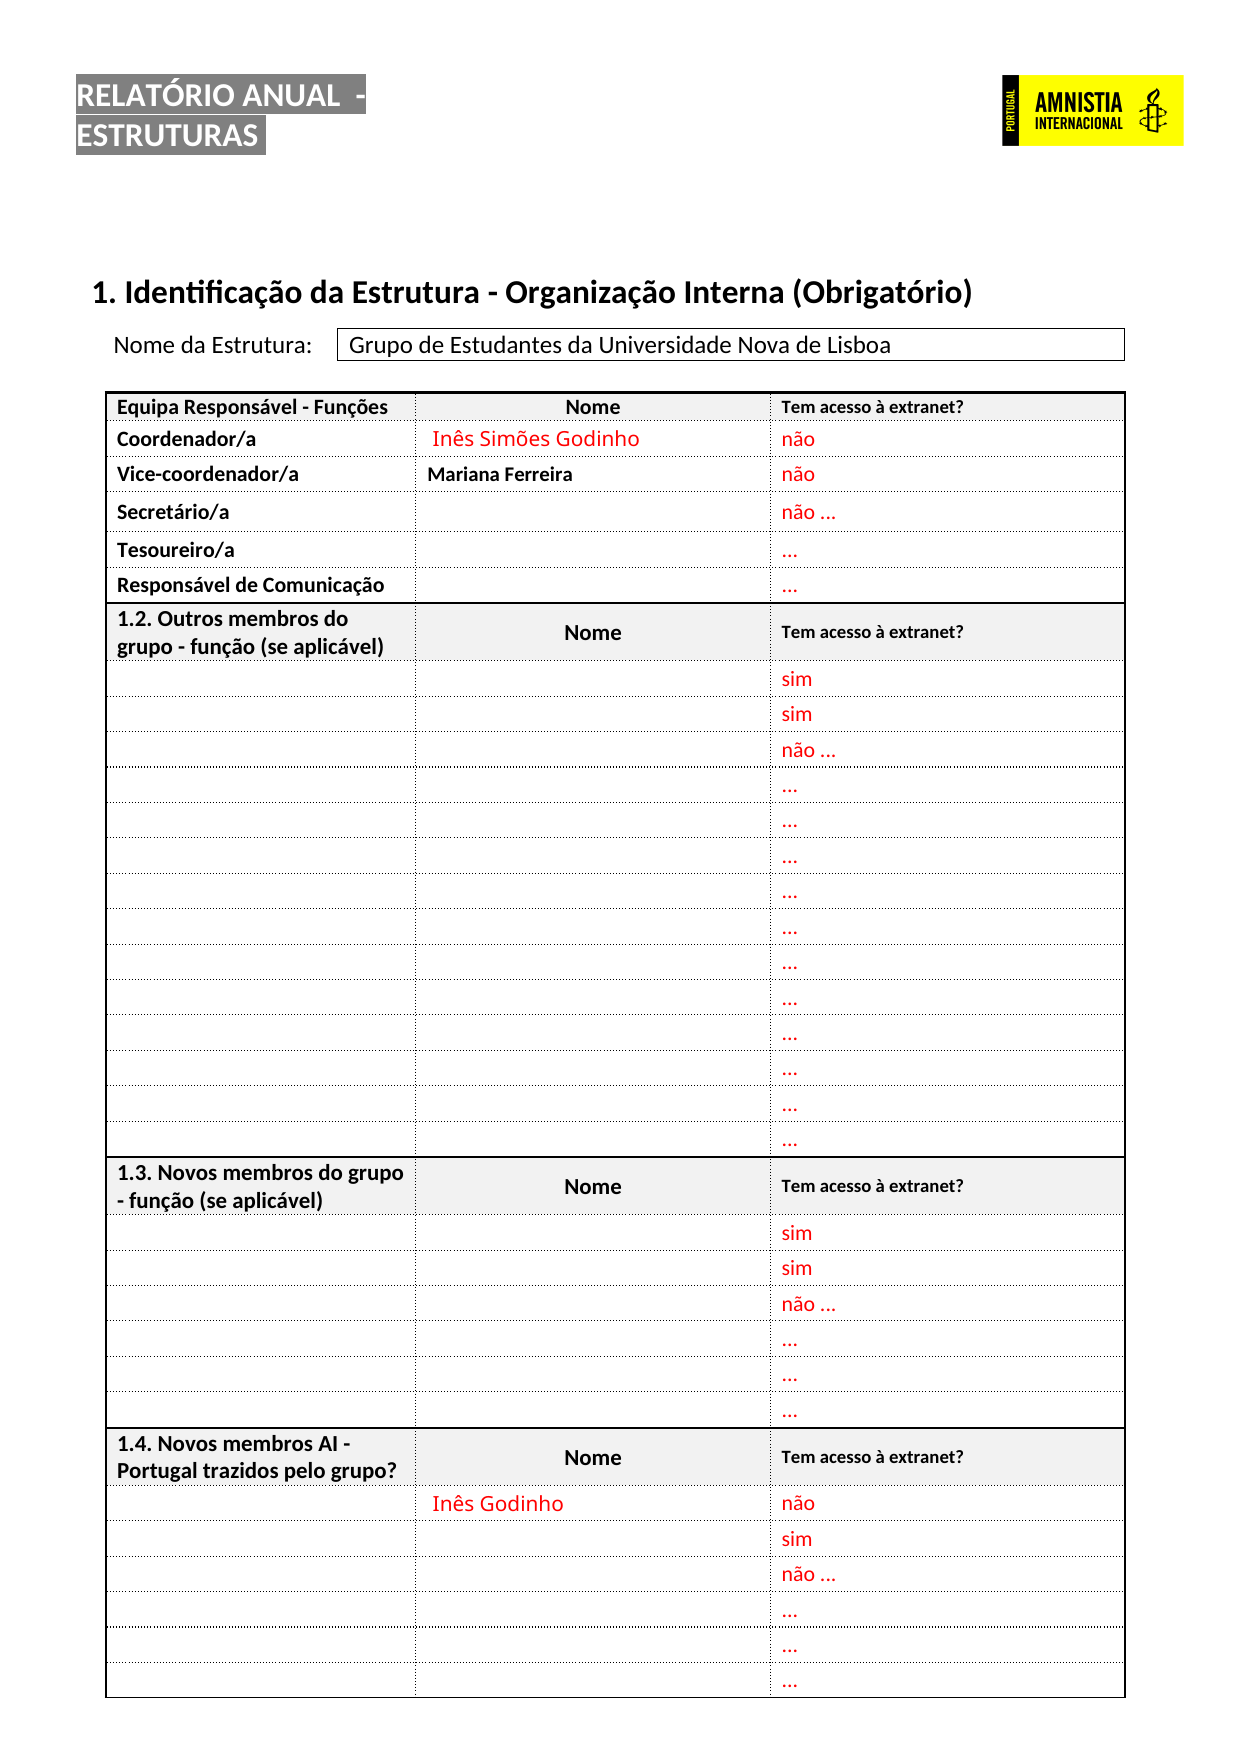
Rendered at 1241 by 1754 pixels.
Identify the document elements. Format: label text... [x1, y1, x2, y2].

table_cell [416, 1520, 770, 1556]
table_cell [416, 1626, 770, 1662]
table_cell Tesoureiro/a [107, 531, 416, 567]
table_cell Vice-coordenador/a [107, 456, 416, 491]
table_cell [416, 660, 770, 696]
table_cell ... [770, 1121, 1124, 1156]
table_cell [416, 837, 770, 873]
table_cell Mariana Ferreira [416, 456, 770, 491]
table_cell sim [770, 1214, 1124, 1249]
table_cell Nome [416, 1429, 770, 1485]
table_cell [107, 837, 416, 873]
table_cell ... [770, 531, 1124, 567]
table_cell [416, 944, 770, 979]
table_cell ... [770, 1591, 1124, 1626]
table_cell sim [770, 696, 1124, 731]
table_cell não ... [770, 491, 1124, 531]
table_cell ... [770, 802, 1124, 837]
table_cell [107, 1626, 416, 1662]
table_cell ... [770, 1662, 1124, 1697]
table_cell [107, 1320, 416, 1356]
table_cell ... [770, 1014, 1124, 1050]
table_cell ... [770, 567, 1124, 602]
table_cell [416, 696, 770, 731]
table_cell [107, 1356, 416, 1391]
table_cell [416, 1285, 770, 1320]
table_cell [107, 1591, 416, 1626]
table_cell [416, 1391, 770, 1427]
table_cell 1.2. Outros membros do grupo - função (se aplicável) [107, 604, 416, 660]
table_cell [107, 696, 416, 731]
table_cell ... [770, 1356, 1124, 1391]
table_cell não ... [770, 731, 1124, 766]
table_cell ... [770, 1085, 1124, 1121]
table_header Nome [416, 394, 770, 420]
table_cell [416, 908, 770, 943]
table_cell [107, 1285, 416, 1320]
table_header Tem acesso à extranet? [770, 394, 1124, 420]
table_cell Nome [416, 604, 770, 660]
table_cell [416, 1591, 770, 1626]
table_cell [416, 1050, 770, 1085]
table_header Equipa Responsável - Funções [107, 394, 416, 420]
table_cell ... [770, 1050, 1124, 1085]
table_cell Tem acesso à extranet? [770, 1429, 1124, 1485]
table_cell [107, 1121, 416, 1156]
table_cell não ... [770, 1556, 1124, 1591]
table_cell [107, 908, 416, 943]
table_cell ... [770, 766, 1124, 802]
table_cell [416, 1014, 770, 1050]
table_cell ... [770, 1626, 1124, 1662]
table_cell Secretário/a [107, 491, 416, 531]
table_cell 1.3. Novos membros do grupo - função (se aplicável) [107, 1158, 416, 1214]
table_header Grupo de Estudantes da Universidade Nova de Lisboa [338, 329, 1124, 360]
table_cell [416, 1320, 770, 1356]
table_cell [416, 802, 770, 837]
table_cell [107, 1485, 416, 1520]
table_cell [416, 731, 770, 766]
table_cell sim [770, 1520, 1124, 1556]
table_cell [416, 766, 770, 802]
table_cell [107, 731, 416, 766]
table_cell ... [770, 873, 1124, 908]
table_cell ... [770, 944, 1124, 979]
table_cell ... [770, 1320, 1124, 1356]
table_cell [107, 660, 416, 696]
table_cell [416, 531, 770, 567]
table_cell ... [770, 908, 1124, 943]
table_cell sim [770, 660, 1124, 696]
table_cell [107, 1556, 416, 1591]
table_cell [107, 1250, 416, 1285]
table_cell [107, 1085, 416, 1121]
table_cell ... [770, 837, 1124, 873]
table_cell Tem acesso à extranet? [770, 604, 1124, 660]
table_cell não [770, 1485, 1124, 1520]
table_cell [416, 1214, 770, 1249]
table_cell [416, 1121, 770, 1156]
table_cell Inês Simões Godinho [416, 420, 770, 456]
table_cell não [770, 420, 1124, 456]
table_cell [107, 1520, 416, 1556]
table_cell não [770, 456, 1124, 491]
table_cell 1.4. Novos membros AI - Portugal trazidos pelo grupo? [107, 1429, 416, 1485]
table_cell Coordenador/a [107, 420, 416, 456]
table_cell Tem acesso à extranet? [770, 1158, 1124, 1214]
table_cell Nome [416, 1158, 770, 1214]
table_cell [107, 873, 416, 908]
table_header Nome da Estrutura: [102, 328, 337, 360]
table_cell [416, 1085, 770, 1121]
table_cell [107, 1214, 416, 1249]
picture [1002, 75, 1184, 146]
table_cell [416, 873, 770, 908]
table_cell [107, 1050, 416, 1085]
table_cell sim [770, 1250, 1124, 1285]
text 1. Identificação da Estrutura - Organização Interna (Obrigatório) [91, 271, 1090, 312]
table_cell [416, 1662, 770, 1697]
table_cell [107, 802, 416, 837]
table_cell ... [770, 979, 1124, 1014]
table_cell [107, 1391, 416, 1427]
table_cell [107, 766, 416, 802]
table_cell Responsável de Comunicação [107, 567, 416, 602]
table_cell [107, 979, 416, 1014]
table_cell [416, 491, 770, 531]
table_cell Inês Godinho [416, 1485, 770, 1520]
table_cell [416, 567, 770, 602]
table_cell [107, 1014, 416, 1050]
table_cell [416, 1356, 770, 1391]
table_cell não ... [770, 1285, 1124, 1320]
table_cell ... [770, 1391, 1124, 1427]
table_cell [107, 1662, 416, 1697]
table_cell [416, 1556, 770, 1591]
table_cell [416, 979, 770, 1014]
table_cell [107, 944, 416, 979]
table_cell [416, 1250, 770, 1285]
